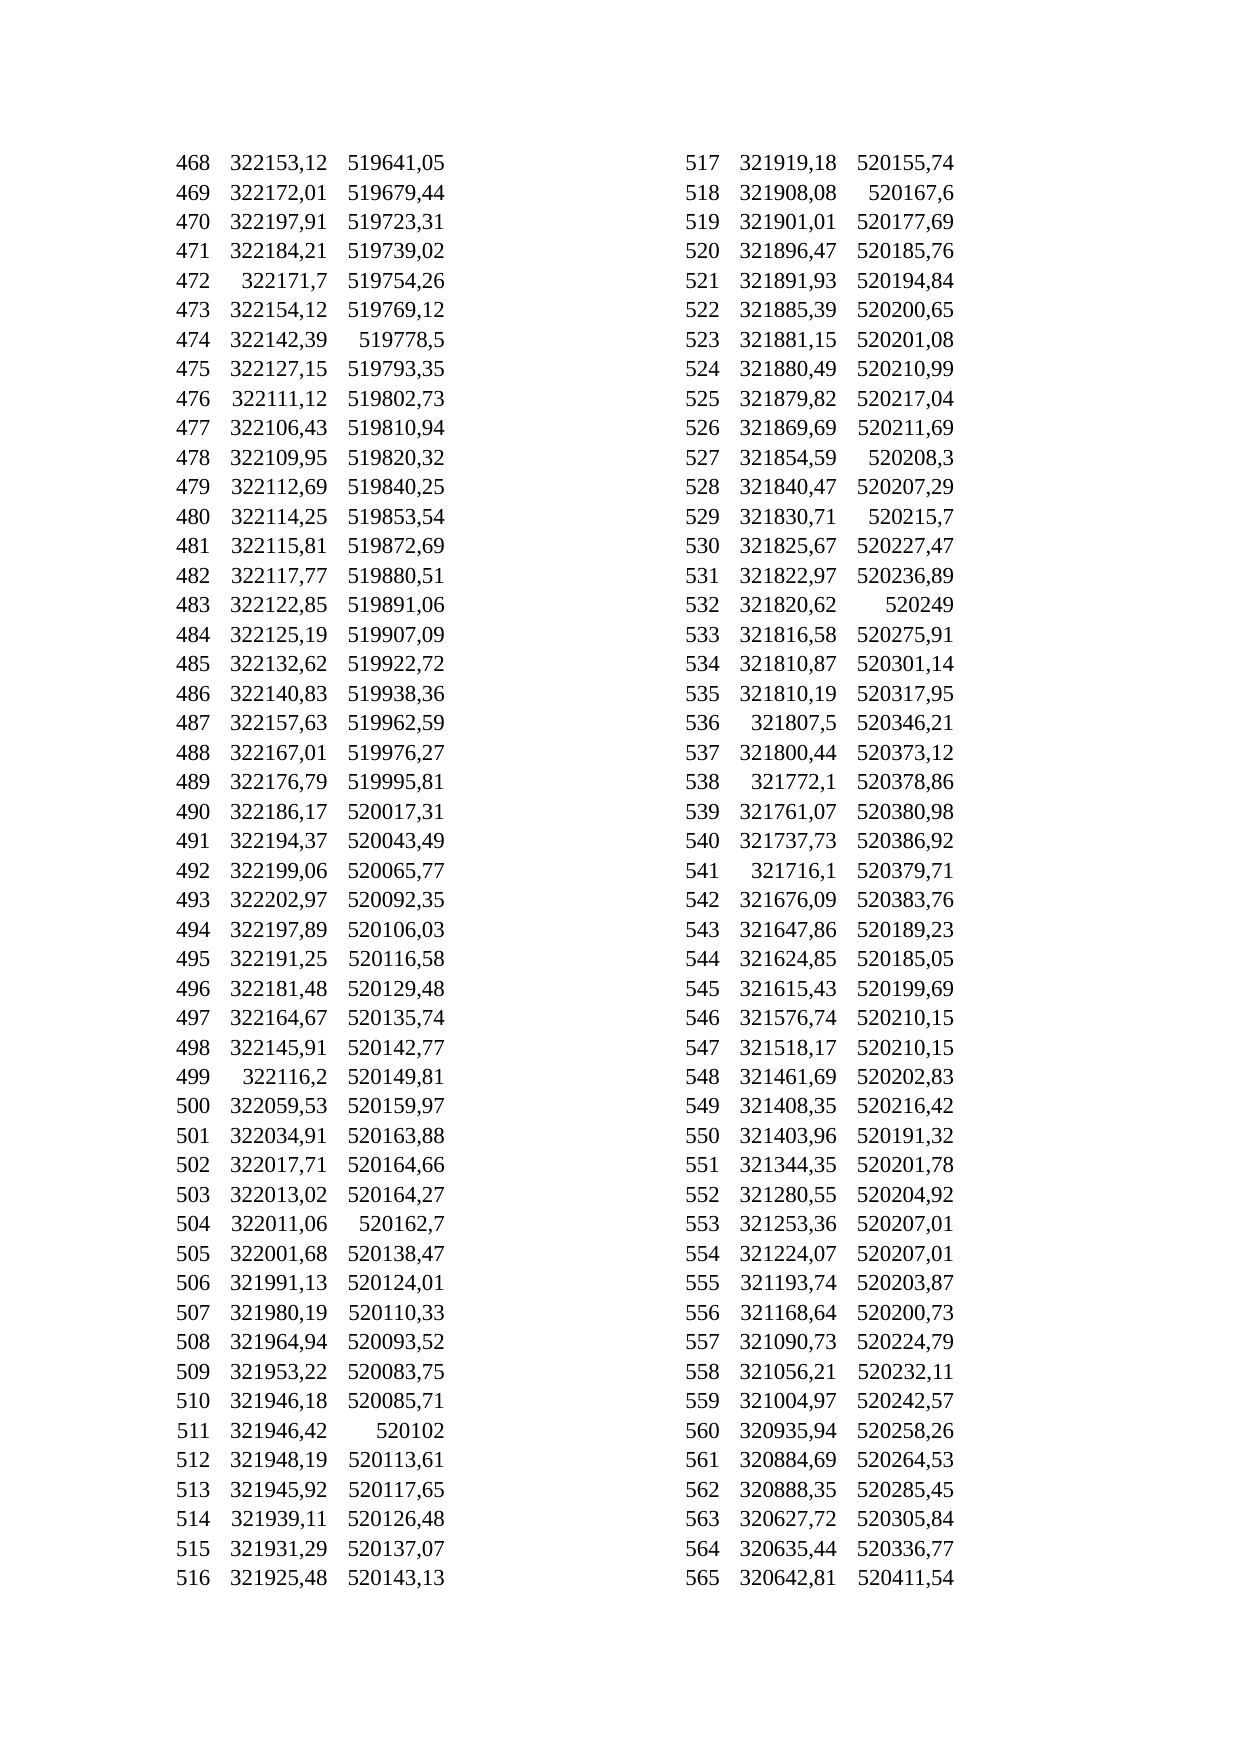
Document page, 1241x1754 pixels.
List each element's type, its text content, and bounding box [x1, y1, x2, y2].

table_cell 511 [148, 1415, 212, 1445]
table_cell 519754,26 [329, 266, 446, 295]
table_cell 321953,22 [212, 1356, 329, 1386]
table_cell 520126,48 [329, 1504, 446, 1533]
table_cell 519679,44 [329, 177, 446, 207]
table_cell 321810,19 [721, 678, 838, 708]
table_cell 322011,06 [212, 1209, 329, 1238]
table_cell 520155,74 [838, 148, 955, 177]
table_cell 322114,25 [212, 501, 329, 531]
table_cell 520207,29 [838, 472, 955, 501]
table_cell 320935,94 [721, 1415, 838, 1445]
table_cell 519723,31 [329, 207, 446, 236]
table_cell 321840,47 [721, 472, 838, 501]
table_cell 321946,18 [212, 1386, 329, 1415]
table_cell 321461,69 [721, 1061, 838, 1091]
table_cell 322171,7 [212, 266, 329, 295]
table_cell 322125,19 [212, 619, 329, 649]
table_cell 520129,48 [329, 973, 446, 1002]
table_cell 322153,12 [212, 148, 329, 177]
table_cell 520185,05 [838, 944, 955, 973]
table_cell 519995,81 [329, 767, 446, 796]
table_cell 469 [148, 177, 212, 207]
table_cell 543 [657, 914, 721, 943]
table_cell 321716,1 [721, 855, 838, 884]
table_cell 470 [148, 207, 212, 236]
table_cell 322197,89 [212, 914, 329, 943]
table_cell 468 [148, 148, 212, 177]
table_cell 548 [657, 1061, 721, 1091]
table_cell 481 [148, 531, 212, 560]
table_cell 520210,15 [838, 1003, 955, 1032]
table_cell 320627,72 [721, 1504, 838, 1533]
table_cell 520232,11 [838, 1356, 955, 1386]
table_cell 519820,32 [329, 443, 446, 472]
table_cell 516 [148, 1563, 212, 1592]
table_cell 556 [657, 1297, 721, 1327]
table_cell 520117,65 [329, 1474, 446, 1504]
table_cell 321168,64 [721, 1297, 838, 1327]
table_cell 555 [657, 1268, 721, 1297]
table_cell 540 [657, 826, 721, 855]
table_cell 477 [148, 413, 212, 442]
table_cell 322167,01 [212, 737, 329, 767]
table_cell 321901,01 [721, 207, 838, 236]
table_cell 322157,63 [212, 708, 329, 737]
table_cell 547 [657, 1032, 721, 1061]
table_cell 322132,62 [212, 649, 329, 678]
table_cell 519810,94 [329, 413, 446, 442]
table_cell 534 [657, 649, 721, 678]
table_cell 520162,7 [329, 1209, 446, 1238]
table_cell 321939,11 [212, 1504, 329, 1533]
table_cell 520159,97 [329, 1091, 446, 1120]
table_cell 542 [657, 885, 721, 914]
table_cell 530 [657, 531, 721, 560]
table_cell 321825,67 [721, 531, 838, 560]
table_cell 519922,72 [329, 649, 446, 678]
table_cell 321854,59 [721, 443, 838, 472]
table_cell 520203,87 [838, 1268, 955, 1297]
table_cell 321193,74 [721, 1268, 838, 1297]
table_cell 321004,97 [721, 1386, 838, 1415]
table_cell 528 [657, 472, 721, 501]
table_cell 519853,54 [329, 501, 446, 531]
table_cell 488 [148, 737, 212, 767]
table_cell 322111,12 [212, 384, 329, 413]
table_cell 322116,2 [212, 1061, 329, 1091]
table_cell 520202,83 [838, 1061, 955, 1091]
table_cell 490 [148, 796, 212, 826]
table_cell 520201,08 [838, 325, 955, 354]
table_cell 520092,35 [329, 885, 446, 914]
table_cell 520200,65 [838, 295, 955, 324]
table_cell 321403,96 [721, 1120, 838, 1150]
table_cell 497 [148, 1003, 212, 1032]
table_cell 321772,1 [721, 767, 838, 796]
table_cell 322199,06 [212, 855, 329, 884]
table_cell 562 [657, 1474, 721, 1504]
table_cell 322127,15 [212, 354, 329, 383]
table_cell 520386,92 [838, 826, 955, 855]
table_cell 520258,26 [838, 1415, 955, 1445]
table_cell 519 [657, 207, 721, 236]
table_cell 564 [657, 1533, 721, 1563]
table_cell 520305,84 [838, 1504, 955, 1533]
table_cell 322013,02 [212, 1179, 329, 1209]
table_cell 322191,25 [212, 944, 329, 973]
table_cell 504 [148, 1209, 212, 1238]
table_cell 494 [148, 914, 212, 943]
table_cell 520085,71 [329, 1386, 446, 1415]
table_cell 321518,17 [721, 1032, 838, 1061]
table_cell 520210,15 [838, 1032, 955, 1061]
table_cell 322017,71 [212, 1150, 329, 1179]
table_cell 321615,43 [721, 973, 838, 1002]
table_cell 520110,33 [329, 1297, 446, 1327]
table_cell 520 [657, 236, 721, 266]
table_cell 321964,94 [212, 1327, 329, 1356]
table_cell 321820,62 [721, 590, 838, 619]
table_cell 321800,44 [721, 737, 838, 767]
table_cell 520378,86 [838, 767, 955, 796]
table_cell 519769,12 [329, 295, 446, 324]
table_cell 565 [657, 1563, 721, 1592]
table_cell 520285,45 [838, 1474, 955, 1504]
table_cell 520204,92 [838, 1179, 955, 1209]
table_cell 520275,91 [838, 619, 955, 649]
table_cell 519880,51 [329, 560, 446, 590]
table_cell 322001,68 [212, 1238, 329, 1268]
table_cell 507 [148, 1297, 212, 1327]
table_cell 492 [148, 855, 212, 884]
table_cell 558 [657, 1356, 721, 1386]
table_cell 520207,01 [838, 1209, 955, 1238]
table_cell 471 [148, 236, 212, 266]
table_cell 321056,21 [721, 1356, 838, 1386]
table_cell 500 [148, 1091, 212, 1120]
table_cell 520411,54 [838, 1563, 955, 1592]
table_cell 520210,99 [838, 354, 955, 383]
table_cell 322194,37 [212, 826, 329, 855]
table_cell 520301,14 [838, 649, 955, 678]
table_cell 520207,01 [838, 1238, 955, 1268]
table_cell 515 [148, 1533, 212, 1563]
table_cell 508 [148, 1327, 212, 1356]
table_cell 520113,61 [329, 1445, 446, 1474]
table_cell 321931,29 [212, 1533, 329, 1563]
table_cell 520201,78 [838, 1150, 955, 1179]
table_cell 499 [148, 1061, 212, 1091]
table_cell 474 [148, 325, 212, 354]
table_cell 322202,97 [212, 885, 329, 914]
table_cell 321946,42 [212, 1415, 329, 1445]
table_cell 520065,77 [329, 855, 446, 884]
table_cell 533 [657, 619, 721, 649]
table_cell 321408,35 [721, 1091, 838, 1120]
table_cell 519976,27 [329, 737, 446, 767]
table_cell 520191,32 [838, 1120, 955, 1150]
table_cell 520083,75 [329, 1356, 446, 1386]
table_cell 320888,35 [721, 1474, 838, 1504]
table_cell 550 [657, 1120, 721, 1150]
table_cell 483 [148, 590, 212, 619]
table_cell 519872,69 [329, 531, 446, 560]
table_cell 520017,31 [329, 796, 446, 826]
table_cell 321919,18 [721, 148, 838, 177]
table_cell 321908,08 [721, 177, 838, 207]
table_cell 321807,5 [721, 708, 838, 737]
table_cell 320884,69 [721, 1445, 838, 1474]
table_cell 526 [657, 413, 721, 442]
table_cell 519793,35 [329, 354, 446, 383]
table_cell 520043,49 [329, 826, 446, 855]
table_cell 519802,73 [329, 384, 446, 413]
table_cell 520137,07 [329, 1533, 446, 1563]
table_cell 473 [148, 295, 212, 324]
table_cell 321891,93 [721, 266, 838, 295]
table_cell 498 [148, 1032, 212, 1061]
table_cell 560 [657, 1415, 721, 1445]
table_cell 519778,5 [329, 325, 446, 354]
table_cell 549 [657, 1091, 721, 1120]
table_cell 520164,66 [329, 1150, 446, 1179]
table_cell 506 [148, 1268, 212, 1297]
table_cell 520138,47 [329, 1238, 446, 1268]
table_cell 321280,55 [721, 1179, 838, 1209]
table_cell 520379,71 [838, 855, 955, 884]
table_cell 551 [657, 1150, 721, 1179]
table_cell 520149,81 [329, 1061, 446, 1091]
table_cell 322122,85 [212, 590, 329, 619]
table_cell 520200,73 [838, 1297, 955, 1327]
table_cell 520242,57 [838, 1386, 955, 1415]
table_cell 520336,77 [838, 1533, 955, 1563]
table_cell 523 [657, 325, 721, 354]
table_cell 561 [657, 1445, 721, 1474]
table_cell 520211,69 [838, 413, 955, 442]
table_cell 520116,58 [329, 944, 446, 973]
table_cell 529 [657, 501, 721, 531]
table_cell 553 [657, 1209, 721, 1238]
table_cell 501 [148, 1120, 212, 1150]
table_cell 321980,19 [212, 1297, 329, 1327]
table_cell 322059,53 [212, 1091, 329, 1120]
table_cell 520346,21 [838, 708, 955, 737]
table_cell 322117,77 [212, 560, 329, 590]
table_cell 519739,02 [329, 236, 446, 266]
table_cell 520317,95 [838, 678, 955, 708]
table_cell 520217,04 [838, 384, 955, 413]
table_cell 531 [657, 560, 721, 590]
table_cell 537 [657, 737, 721, 767]
table_cell 489 [148, 767, 212, 796]
table_cell 520249 [838, 590, 955, 619]
table_cell 518 [657, 177, 721, 207]
table_cell 519907,09 [329, 619, 446, 649]
table_cell 520208,3 [838, 443, 955, 472]
table_cell 479 [148, 472, 212, 501]
table_cell 322154,12 [212, 295, 329, 324]
table_cell 536 [657, 708, 721, 737]
table_cell 321885,39 [721, 295, 838, 324]
table_cell 321896,47 [721, 236, 838, 266]
table_cell 478 [148, 443, 212, 472]
table_cell 519641,05 [329, 148, 446, 177]
table_cell 520236,89 [838, 560, 955, 590]
table_cell 321810,87 [721, 649, 838, 678]
table_cell 321624,85 [721, 944, 838, 973]
table_cell 472 [148, 266, 212, 295]
table_cell 321676,09 [721, 885, 838, 914]
table_cell 519891,06 [329, 590, 446, 619]
table_cell 322112,69 [212, 472, 329, 501]
table_cell 321945,92 [212, 1474, 329, 1504]
table_cell 520194,84 [838, 266, 955, 295]
table_cell 322164,67 [212, 1003, 329, 1032]
table_cell 520164,27 [329, 1179, 446, 1209]
table_cell 321991,13 [212, 1268, 329, 1297]
table_cell 322142,39 [212, 325, 329, 354]
table_cell 321925,48 [212, 1563, 329, 1592]
table_cell 503 [148, 1179, 212, 1209]
table_cell 321576,74 [721, 1003, 838, 1032]
table_cell 520380,98 [838, 796, 955, 826]
table_cell 322197,91 [212, 207, 329, 236]
table_cell 495 [148, 944, 212, 973]
table_cell 496 [148, 973, 212, 1002]
table_cell 321090,73 [721, 1327, 838, 1356]
table_cell 321822,97 [721, 560, 838, 590]
table_cell 520189,23 [838, 914, 955, 943]
table_cell 552 [657, 1179, 721, 1209]
table_cell 509 [148, 1356, 212, 1386]
table_cell 320635,44 [721, 1533, 838, 1563]
table_cell 541 [657, 855, 721, 884]
table_cell 514 [148, 1504, 212, 1533]
table_cell 520383,76 [838, 885, 955, 914]
table_cell 539 [657, 796, 721, 826]
table_cell 321647,86 [721, 914, 838, 943]
table_cell 520102 [329, 1415, 446, 1445]
table_cell 525 [657, 384, 721, 413]
table_cell 520215,7 [838, 501, 955, 531]
table_cell 522 [657, 295, 721, 324]
table_cell 322184,21 [212, 236, 329, 266]
table_cell 321879,82 [721, 384, 838, 413]
table_cell 322186,17 [212, 796, 329, 826]
table_cell 321344,35 [721, 1150, 838, 1179]
table_cell 520224,79 [838, 1327, 955, 1356]
table_cell 545 [657, 973, 721, 1002]
table_cell 559 [657, 1386, 721, 1415]
table_cell 480 [148, 501, 212, 531]
table_cell 520124,01 [329, 1268, 446, 1297]
table_cell 322140,83 [212, 678, 329, 708]
table_cell 520142,77 [329, 1032, 446, 1061]
table_cell 520093,52 [329, 1327, 446, 1356]
table_cell 544 [657, 944, 721, 973]
table_cell 321816,58 [721, 619, 838, 649]
table_cell 520163,88 [329, 1120, 446, 1150]
table_cell 510 [148, 1386, 212, 1415]
table_cell 321253,36 [721, 1209, 838, 1238]
table_cell 520143,13 [329, 1563, 446, 1592]
table_cell 563 [657, 1504, 721, 1533]
table_cell 322115,81 [212, 531, 329, 560]
table_cell 476 [148, 384, 212, 413]
table_cell 486 [148, 678, 212, 708]
table_cell 524 [657, 354, 721, 383]
table_cell 520167,6 [838, 177, 955, 207]
table_cell 322034,91 [212, 1120, 329, 1150]
table_cell 519840,25 [329, 472, 446, 501]
table_cell 482 [148, 560, 212, 590]
table_cell 320642,81 [721, 1563, 838, 1592]
table_cell 321224,07 [721, 1238, 838, 1268]
table_cell 557 [657, 1327, 721, 1356]
table_cell 546 [657, 1003, 721, 1032]
table_cell 502 [148, 1150, 212, 1179]
table_cell 322109,95 [212, 443, 329, 472]
table_cell 322181,48 [212, 973, 329, 1002]
table_cell 321880,49 [721, 354, 838, 383]
table_cell 322172,01 [212, 177, 329, 207]
table_cell 521 [657, 266, 721, 295]
table_cell 512 [148, 1445, 212, 1474]
table_cell 485 [148, 649, 212, 678]
table_cell 520177,69 [838, 207, 955, 236]
table_cell 520264,53 [838, 1445, 955, 1474]
table_cell 321881,15 [721, 325, 838, 354]
table_cell 505 [148, 1238, 212, 1268]
table_cell 519962,59 [329, 708, 446, 737]
table_cell 520199,69 [838, 973, 955, 1002]
table_cell 513 [148, 1474, 212, 1504]
table_cell 517 [657, 148, 721, 177]
table_cell 538 [657, 767, 721, 796]
table_cell 475 [148, 354, 212, 383]
table_cell 520135,74 [329, 1003, 446, 1032]
table_cell 520227,47 [838, 531, 955, 560]
table_cell 491 [148, 826, 212, 855]
table_cell 487 [148, 708, 212, 737]
table_cell 484 [148, 619, 212, 649]
table_cell 520106,03 [329, 914, 446, 943]
table_cell 519938,36 [329, 678, 446, 708]
table_cell 321869,69 [721, 413, 838, 442]
table_cell 493 [148, 885, 212, 914]
table_cell 321948,19 [212, 1445, 329, 1474]
table_cell 321761,07 [721, 796, 838, 826]
table_cell 554 [657, 1238, 721, 1268]
table_cell 322106,43 [212, 413, 329, 442]
table_cell 321737,73 [721, 826, 838, 855]
table_cell 322145,91 [212, 1032, 329, 1061]
table_cell 535 [657, 678, 721, 708]
table_cell 520373,12 [838, 737, 955, 767]
table_cell 527 [657, 443, 721, 472]
table_cell 532 [657, 590, 721, 619]
table_cell 322176,79 [212, 767, 329, 796]
table_cell 520185,76 [838, 236, 955, 266]
table_cell 321830,71 [721, 501, 838, 531]
table_cell 520216,42 [838, 1091, 955, 1120]
